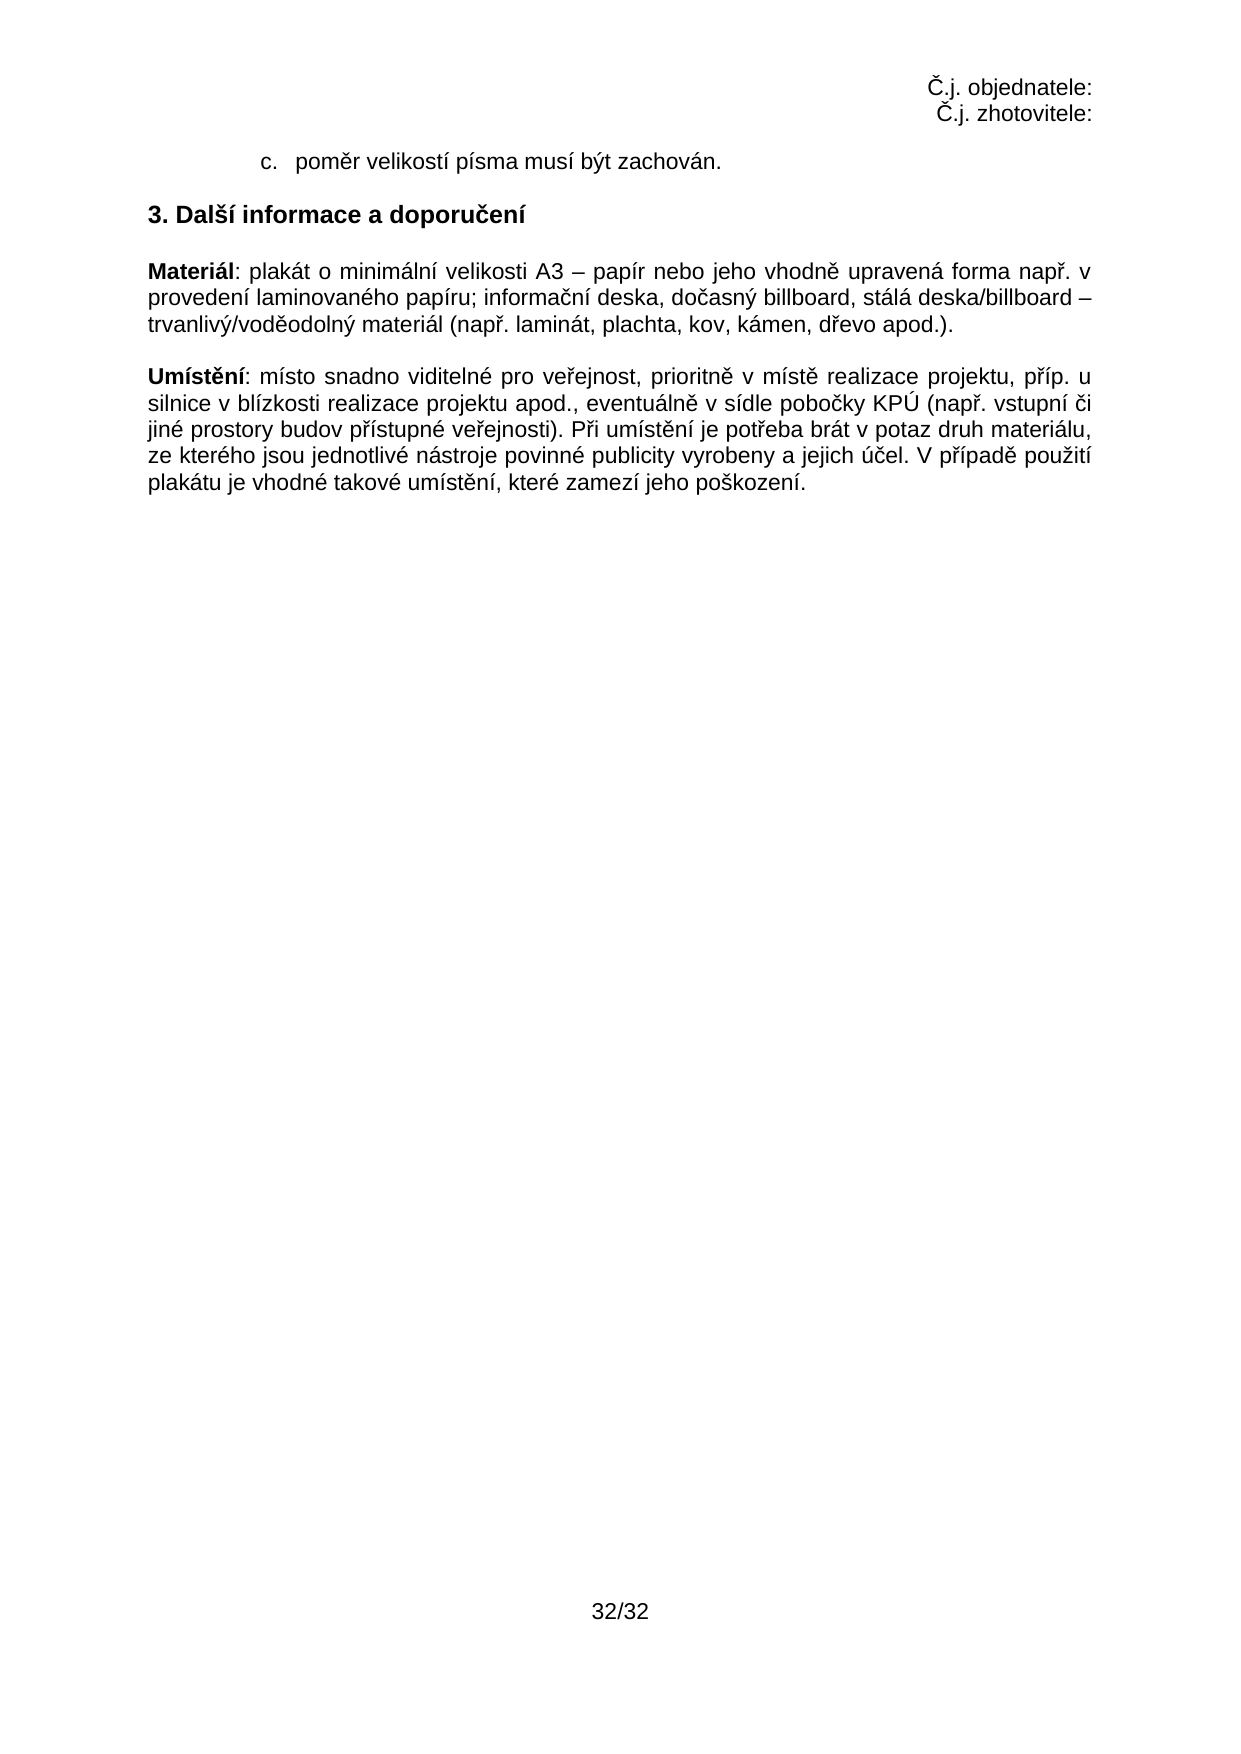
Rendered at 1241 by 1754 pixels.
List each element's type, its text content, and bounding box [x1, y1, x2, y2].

list poměr velikostí písma musí být zachován. [260, 148, 1093, 174]
text Materiál: plakát o minimální velikosti A3 – papír nebo jeho vhodně upravená forma např. v provedení laminovaného papíru; informační deska, dočasný billboard, stálá deska/billboard – trvanlivý/voděodolný materiál (např. laminát, plachta, kov, kámen, dřevo apod.). [148, 258, 1093, 337]
text Umístění: místo snadno viditelné pro veřejnost, prioritně v místě realizace projektu, příp. u silnice v blízkosti realizace projektu apod., eventuálně v sídle pobočky KPÚ (např. vstupní či jiné prostory budov přístupné veřejnosti). Při umístění je potřeba brát v potaz druh materiálu, ze kterého jsou jednotlivé nástroje povinné publicity vyrobeny a jejich účel. V případě použití plakátu je vhodné takové umístění, které zamezí jeho poškození. [148, 363, 1093, 495]
text 3. Další informace a doporučení [148, 200, 1093, 229]
